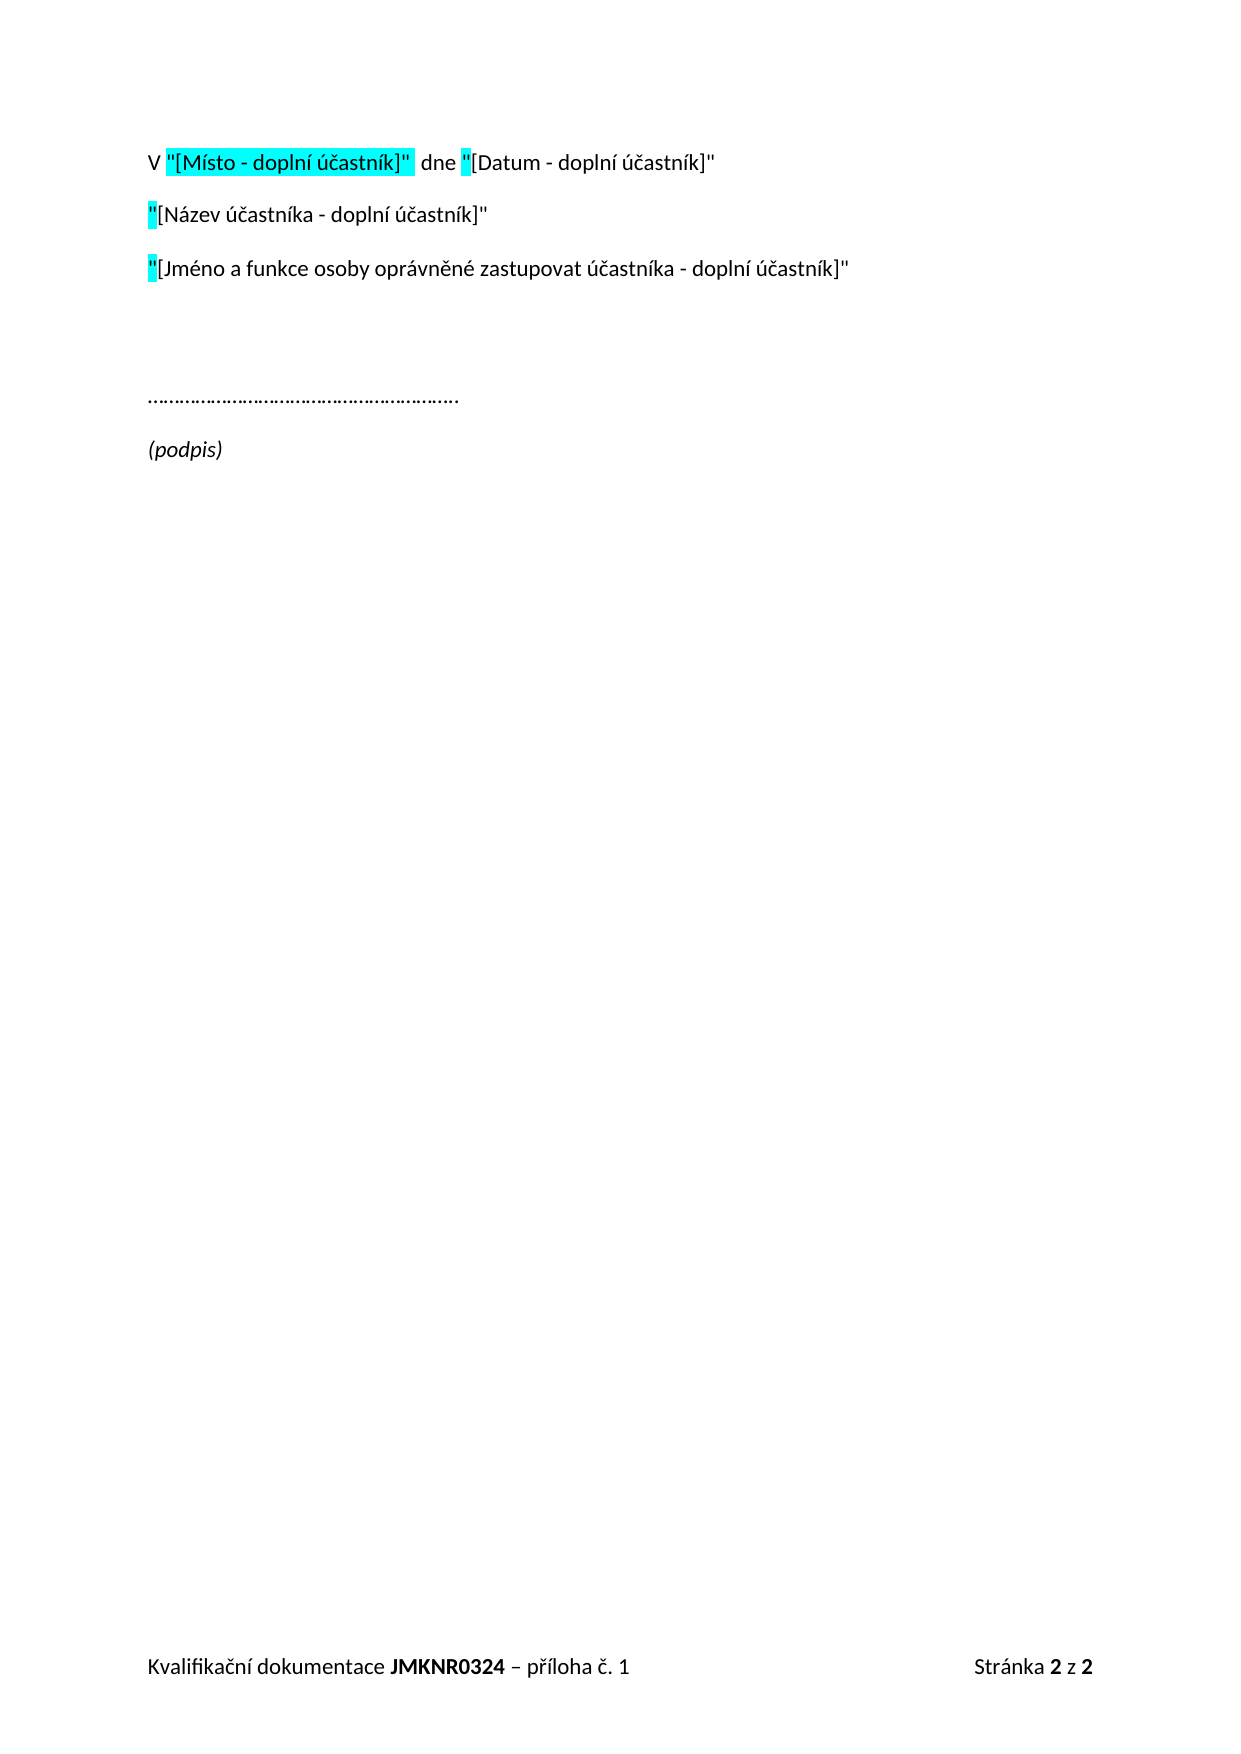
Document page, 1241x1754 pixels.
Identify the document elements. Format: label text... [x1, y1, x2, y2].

text V dne [415, 148, 461, 176]
text V dne [148, 148, 166, 176]
text V dne [471, 148, 1093, 176]
text ………………………………………………….. [148, 382, 1093, 410]
text (podpis) [148, 435, 1093, 463]
